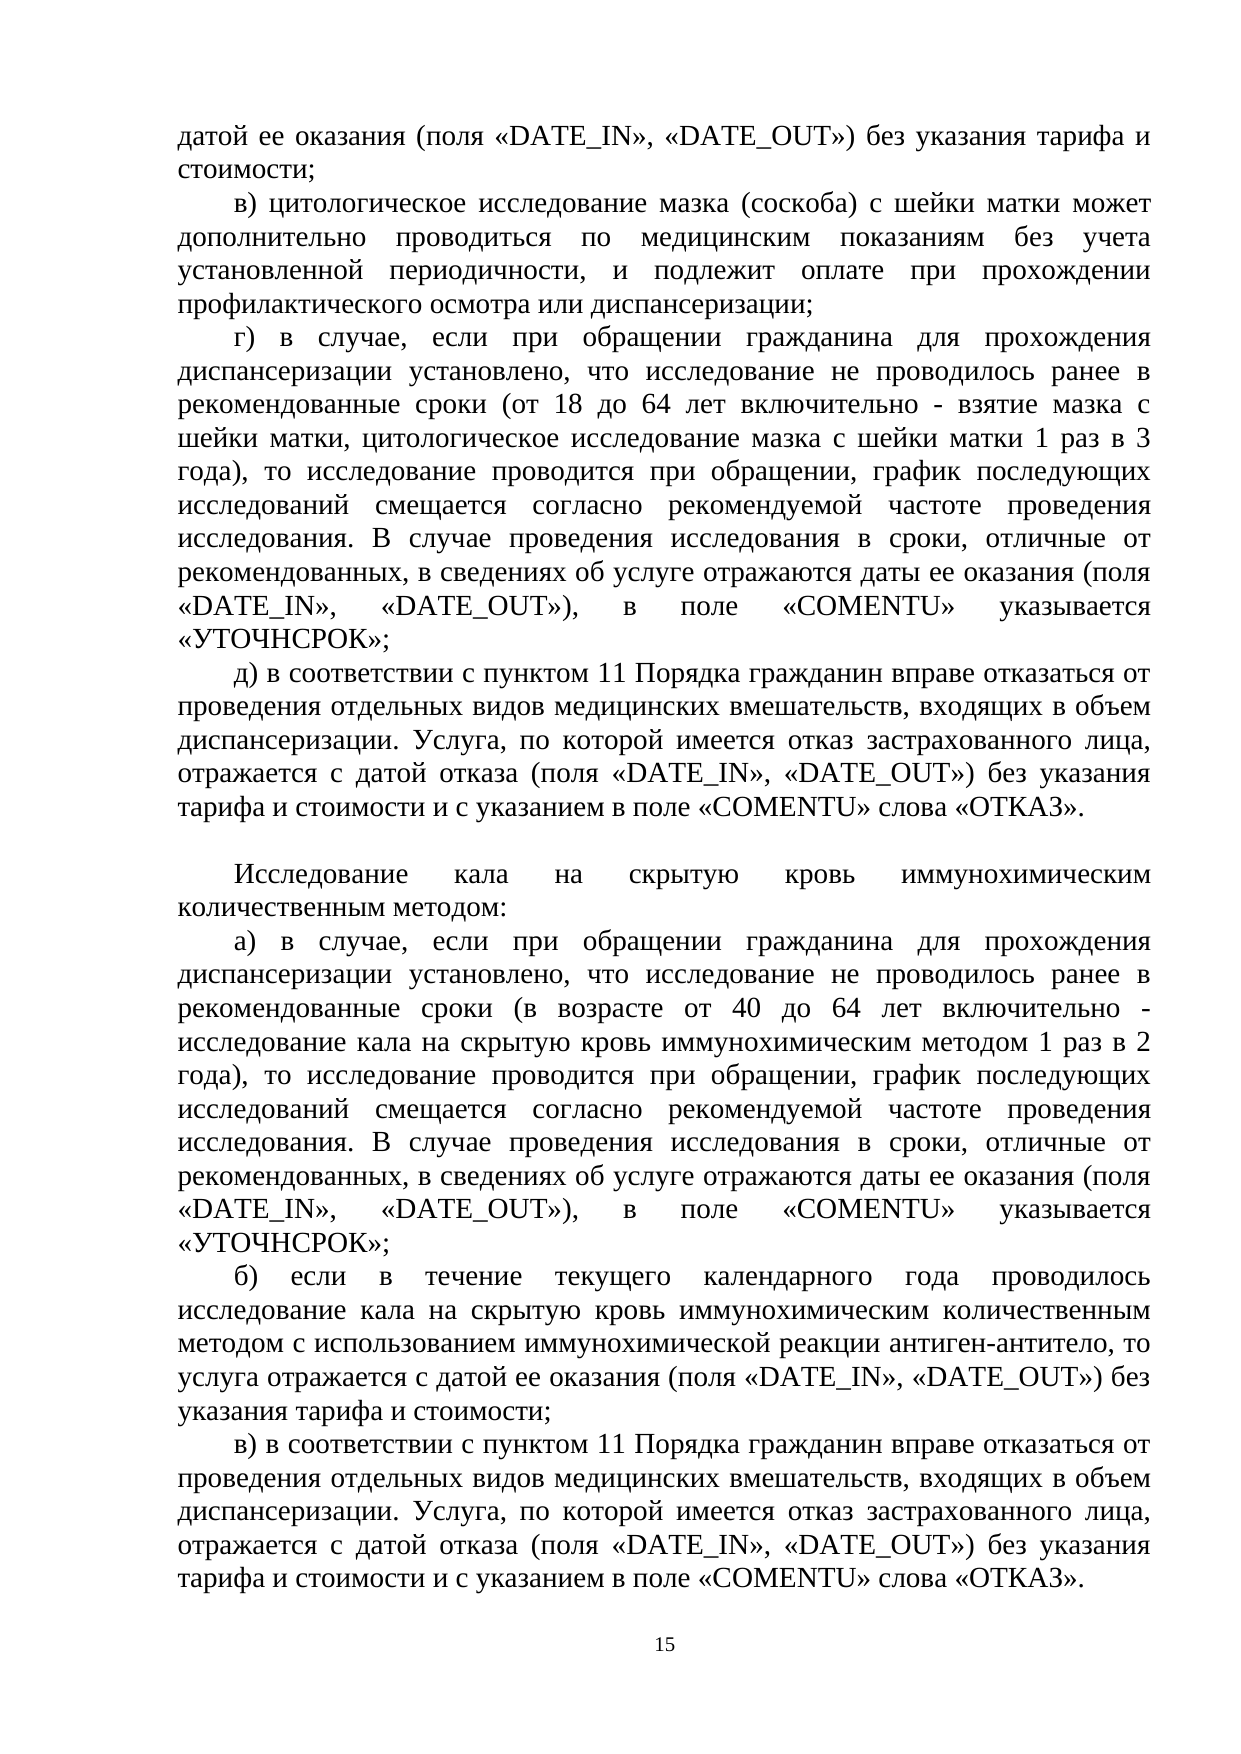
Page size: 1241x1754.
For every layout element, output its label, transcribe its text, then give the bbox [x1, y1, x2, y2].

text в) цитологическое исследование мазка (соскоба) с шейки матки может дополнительно проводиться по медицинским показаниям без учета установленной периодичности, и подлежит оплате при прохождении профилактического осмотра или диспансеризации; [177, 185, 1152, 319]
text а) в случае, если при обращении гражданина для прохождения диспансеризации установлено, что исследование не проводилось ранее в рекомендованные сроки (в возрасте от 40 до 64 лет включительно - исследование кала на скрытую кровь иммунохимическим методом 1 раз в 2 года), то исследование проводится при обращении, график последующих исследований смещается согласно рекомендуемой частоте проведения исследования. В случае проведения исследования в сроки, отличные от рекомендованных, в сведениях об услуге отражаются даты ее оказания (поля «DATE_IN», «DATE_OUT»), в поле «COMENTU» указывается «УТОЧНСРОК»; [177, 923, 1152, 1258]
text г) в случае, если при обращении гражданина для прохождения диспансеризации установлено, что исследование не проводилось ранее в рекомендованные сроки (от 18 до 64 лет включительно - взятие мазка с шейки матки, цитологическое исследование мазка с шейки матки 1 раз в 3 года), то исследование проводится при обращении, график последующих исследований смещается согласно рекомендуемой частоте проведения исследования. В случае проведения исследования в сроки, отличные от рекомендованных, в сведениях об услуге отражаются даты ее оказания (поля «DATE_IN», «DATE_OUT»), в поле «COMENTU» указывается «УТОЧНСРОК»; [177, 319, 1152, 655]
text б) если в течение текущего календарного года проводилось исследование кала на скрытую кровь иммунохимическим количественным методом с использованием иммунохимической реакции антиген-антитело, то услуга отражается с датой ее оказания (поля «DATE_IN», «DATE_OUT») без указания тарифа и стоимости; [177, 1258, 1152, 1426]
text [177, 118, 1152, 185]
text в) в соответствии с пунктом 11 Порядка гражданин вправе отказаться от проведения отдельных видов медицинских вмешательств, входящих в объем диспансеризации. Услуга, по которой имеется отказ застрахованного лица, отражается с датой отказа (поля «DATE_IN», «DATE_OUT») без указания тарифа и стоимости и с указанием в поле «COMENTU» слова «ОТКАЗ». [177, 1426, 1152, 1594]
text д) в соответствии с пунктом 11 Порядка гражданин вправе отказаться от проведения отдельных видов медицинских вмешательств, входящих в объем диспансеризации. Услуга, по которой имеется отказ застрахованного лица, отражается с датой отказа (поля «DATE_IN», «DATE_OUT») без указания тарифа и стоимости и с указанием в поле «COMENTU» слова «ОТКАЗ». [177, 655, 1152, 822]
text Исследование кала на скрытую кровь иммунохимическим количественным методом: [177, 856, 1152, 923]
